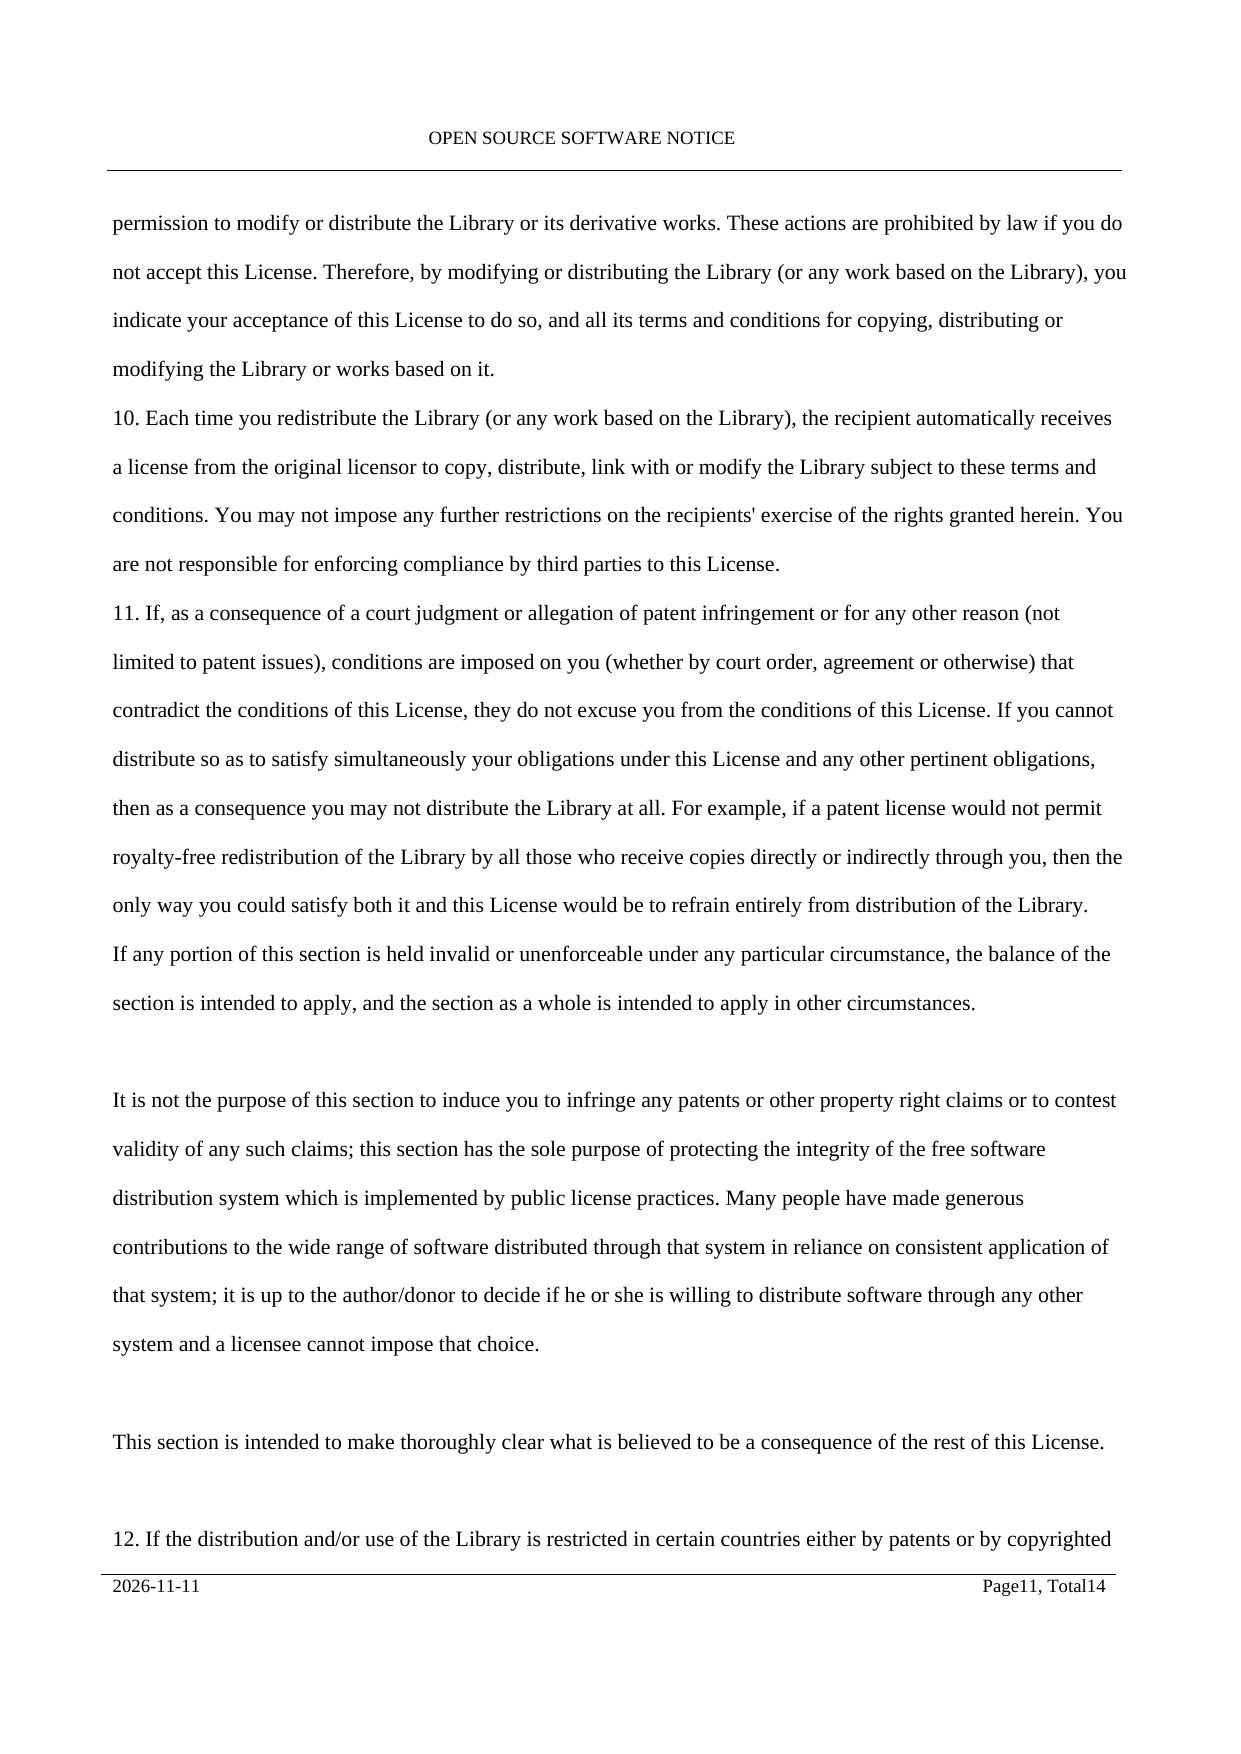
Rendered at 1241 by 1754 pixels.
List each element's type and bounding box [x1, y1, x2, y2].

text [112, 206, 1128, 1555]
